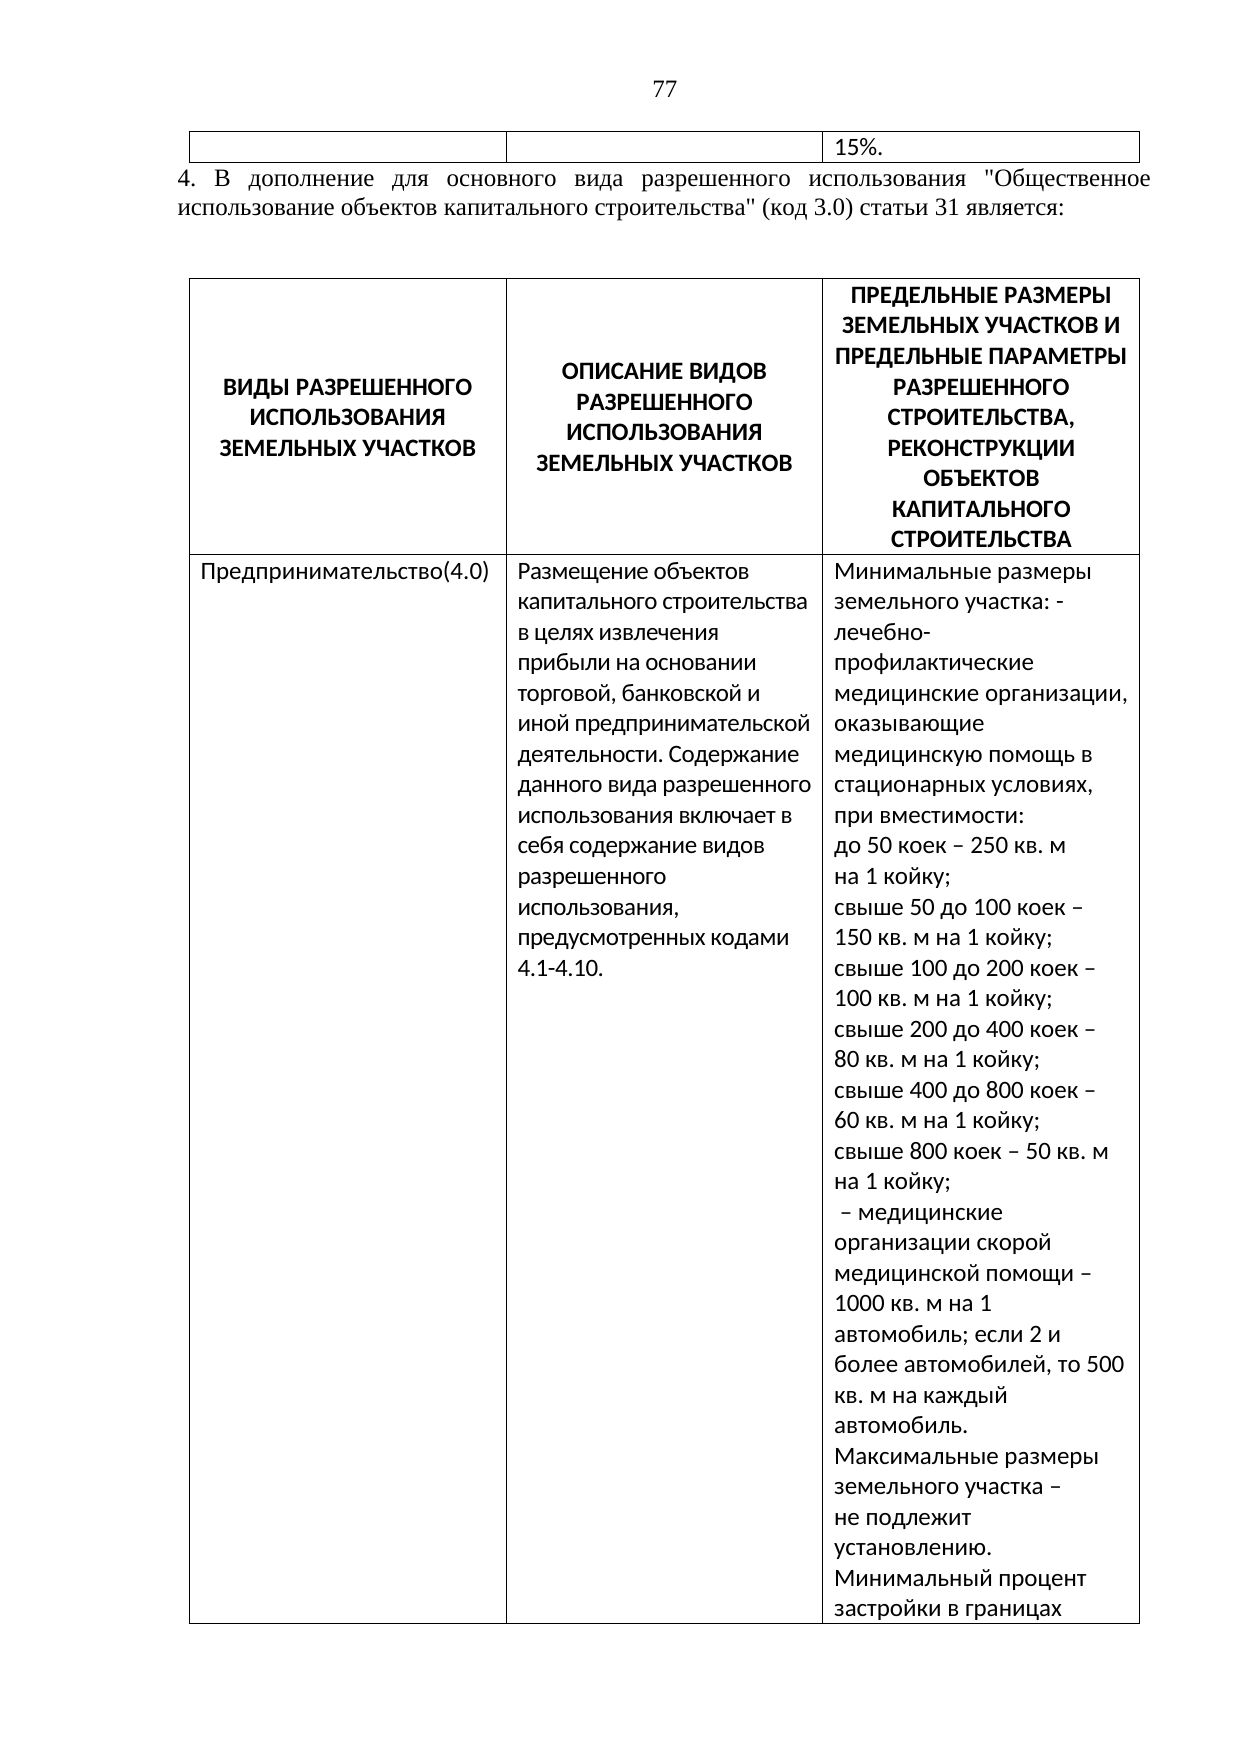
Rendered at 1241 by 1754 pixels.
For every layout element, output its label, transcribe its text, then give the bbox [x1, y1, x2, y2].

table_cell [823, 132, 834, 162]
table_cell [190, 132, 506, 162]
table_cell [823, 555, 1139, 1623]
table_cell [507, 555, 822, 1623]
table_header ОПИСАНИЕ ВИДОВ РАЗРЕШЕННОГО ИСПОЛЬЗОВАНИЯ ЗЕМЕЛЬНЫХ УЧАСТКОВ [507, 279, 822, 554]
text 4. В дополнение для основного вида разрешенного использования "Общественное использование объектов капитального строительства" (код 3.0) статьи 31 является: [177, 163, 1152, 221]
table_header ПРЕДЕЛЬНЫЕ РАЗМЕРЫ ЗЕМЕЛЬНЫХ УЧАСТКОВ И ПРЕДЕЛЬНЫЕ ПАРАМЕТРЫ РАЗРЕШЕННОГО СТРОИТЕЛЬСТВА, РЕКОНСТРУКЦИИ ОБЪЕКТОВ КАПИТАЛЬНОГО СТРОИТЕЛЬСТВА [1039, 279, 1139, 554]
table_header ВИДЫ РАЗРЕШЕННОГО ИСПОЛЬЗОВАНИЯ ЗЕМЕЛЬНЫХ УЧАСТКОВ [190, 279, 506, 554]
table_header ПРЕДЕЛЬНЫЕ РАЗМЕРЫ ЗЕМЕЛЬНЫХ УЧАСТКОВ И ПРЕДЕЛЬНЫЕ ПАРАМЕТРЫ РАЗРЕШЕННОГО СТРОИТЕЛЬСТВА, РЕКОНСТРУКЦИИ ОБЪЕКТОВ КАПИТАЛЬНОГО СТРОИТЕЛЬСТВА [823, 279, 923, 554]
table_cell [190, 555, 506, 1623]
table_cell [507, 132, 822, 162]
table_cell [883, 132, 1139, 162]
